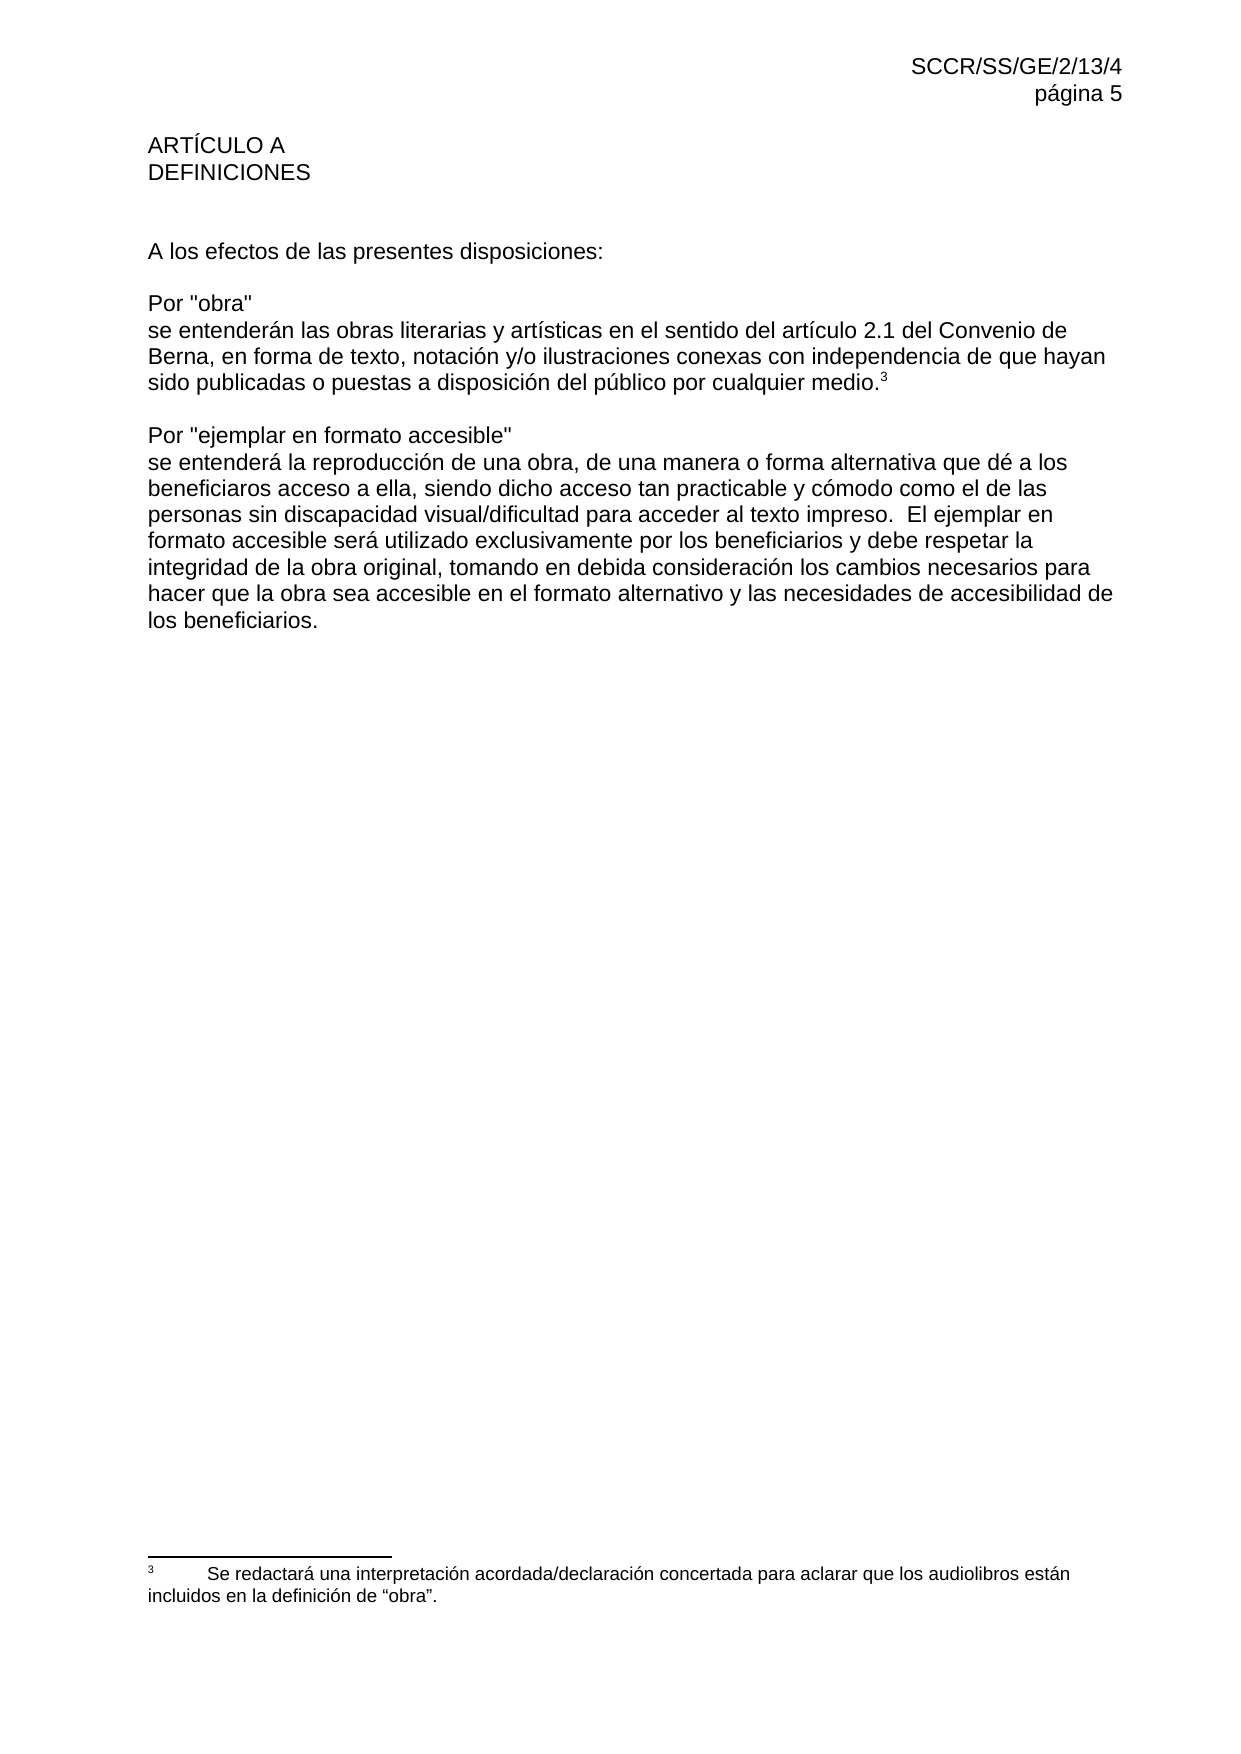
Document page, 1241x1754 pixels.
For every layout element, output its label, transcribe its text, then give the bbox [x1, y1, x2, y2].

text A los efectos de las presentes disposiciones: [148, 238, 1122, 264]
text se entenderán las obras literarias y artísticas en el sentido del artículo 2.1 del Convenio de Berna, en forma de texto, notación y/o ilustraciones conexas con independencia de que hayan sido publicadas o puestas a disposición del público por cualquier medio. [148, 317, 1122, 396]
text se entenderá la reproducción de una obra, de una manera o forma alternativa que dé a los beneficiaros acceso a ella, siendo dicho acceso tan practicable y cómodo como el de las personas sin discapacidad visual/dificultad para acceder al texto impreso. El ejemplar en formato accesible será utilizado exclusivamente por los beneficiarios y debe respetar la integridad de la obra original, tomando en debida consideración los cambios necesarios para hacer que la obra sea accesible en el formato alternativo y las necesidades de accesibilidad de los beneficiarios. [148, 448, 1122, 633]
text Por "obra" [148, 290, 1122, 317]
text ARTÍCULO A [148, 132, 1122, 158]
text Por "ejemplar en formato accesible" [148, 422, 1122, 448]
text DEFINICIONES [148, 158, 1122, 185]
